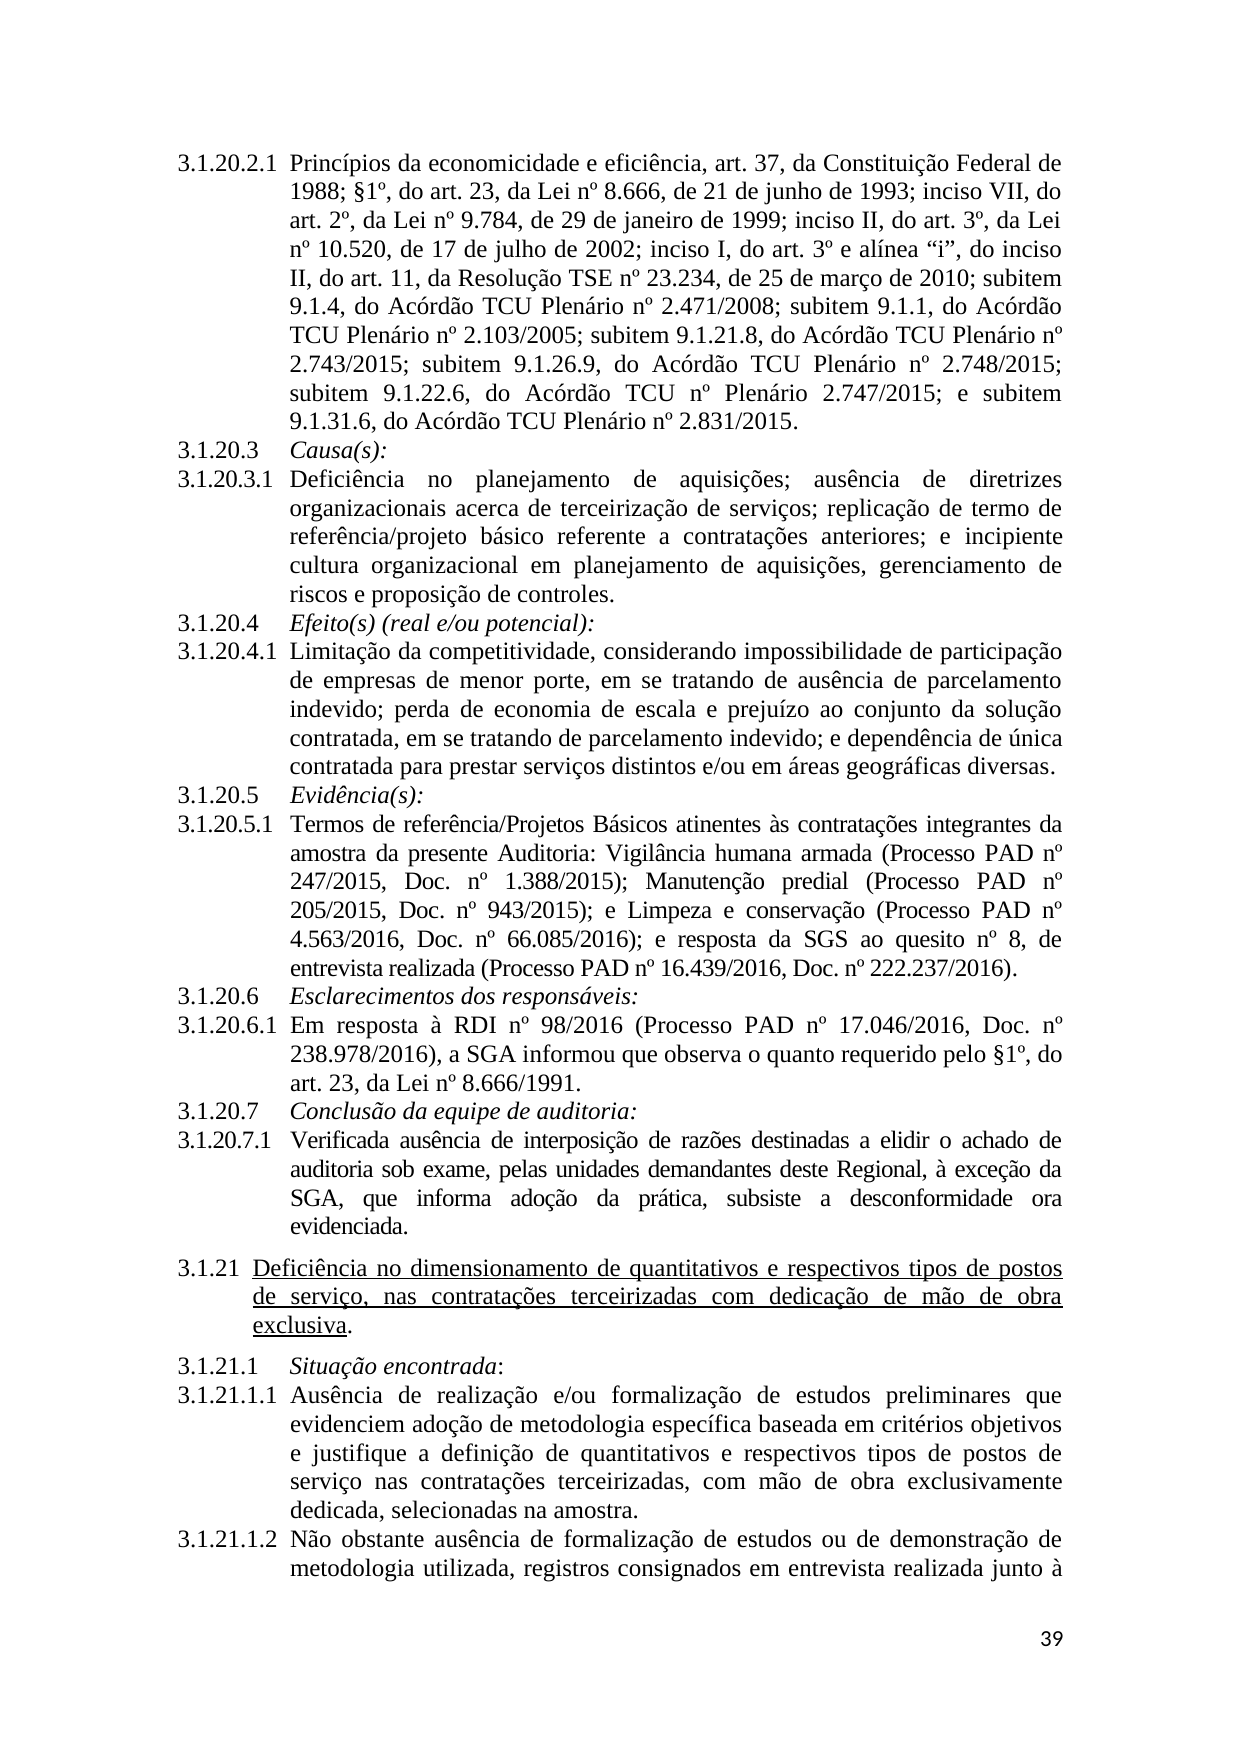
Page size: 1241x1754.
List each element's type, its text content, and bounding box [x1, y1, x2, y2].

list Em resposta à RDI nº 98/2016 (Processo PAD nº 17.046/2016, Doc. nº 238.978/2016), a SGA informou que observa o quanto requerido pelo §1º, do art. 23, da Lei nº 8.666/1991. [177, 1010, 1063, 1096]
list Verificada ausência de interposição de razões destinadas a elidir o achado de auditoria sob exame, pelas unidades demandantes deste Regional, à exceção da SGA, que informa adoção da prática, subsiste a desconformidade ora evidenciada. [177, 1125, 1063, 1240]
list Limitação da competitividade, considerando impossibilidade de participação de empresas de menor porte, em se tratando de ausência de parcelamento indevido; perda de economia de escala e prejuízo ao conjunto da solução contratada, em se tratando de parcelamento indevido; e dependência de única contratada para prestar serviços distintos e/ou em áreas geográficas diversas. [177, 636, 1063, 780]
list Causa(s): [177, 435, 1063, 464]
list Deficiência no planejamento de aquisições; ausência de diretrizes organizacionais acerca de terceirização de serviços; replicação de termo de referência/projeto básico referente a contratações anteriores; e incipiente cultura organizacional em planejamento de aquisições, gerenciamento de riscos e proposição de controles. [177, 464, 1063, 608]
list Ausência de realização e/ou formalização de estudos preliminares que evidenciem adoção de metodologia específica baseada em critérios objetivos e justifique a definição de quantitativos e respectivos tipos de postos de serviço nas contratações terceirizadas, com mão de obra exclusivamente dedicada, selecionadas na amostra. [177, 1380, 1063, 1524]
list Esclarecimentos dos responsáveis: [177, 981, 1063, 1010]
list Termos de referência/Projetos Básicos atinentes às contratações integrantes da amostra da presente Auditoria: Vigilância humana armada (Processo PAD nº 247/2015, Doc. nº 1.388/2015); Manutenção predial (Processo PAD nº 205/2015, Doc. nº 943/2015); e Limpeza e conservação (Processo PAD nº 4.563/2016, Doc. nº 66.085/2016); e resposta da SGS ao quesito nº 8, de entrevista realizada (Processo PAD nº 16.439/2016, Doc. nº 222.237/2016). [177, 809, 1063, 981]
list Situação encontrada: [177, 1351, 1063, 1380]
list Conclusão da equipe de auditoria: [177, 1096, 1063, 1125]
list Efeito(s) (real e/ou potencial): [177, 608, 1063, 636]
list Princípios da economicidade e eficiência, art. 37, da Constituição Federal de 1988; §1º, do art. 23, da Lei nº 8.666, de 21 de junho de 1993; inciso VII, do art. 2º, da Lei nº 9.784, de 29 de janeiro de 1999; inciso II, do art. 3º, da Lei nº 10.520, de 17 de julho de 2002; inciso I, do art. 3º e alínea “i”, do inciso II, do art. 11, da Resolução TSE nº 23.234, de 25 de março de 2010; subitem 9.1.4, do Acórdão TCU Plenário nº 2.471/2008; subitem 9.1.1, do Acórdão TCU Plenário nº 2.103/2005; subitem 9.1.21.8, do Acórdão TCU Plenário nº 2.743/2015; subitem 9.1.26.9, do Acórdão TCU Plenário nº 2.748/2015; subitem 9.1.22.6, do Acórdão TCU nº Plenário 2.747/2015; e subitem 9.1.31.6, do Acórdão TCU Plenário nº 2.831/2015. [177, 148, 1063, 435]
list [177, 1524, 1063, 1581]
list Evidência(s): [177, 780, 1063, 809]
list Deficiência no dimensionamento de quantitativos e respectivos tipos de postos de serviço, nas contratações terceirizadas com dedicação de mão de obra exclusiva. [177, 1253, 1063, 1339]
